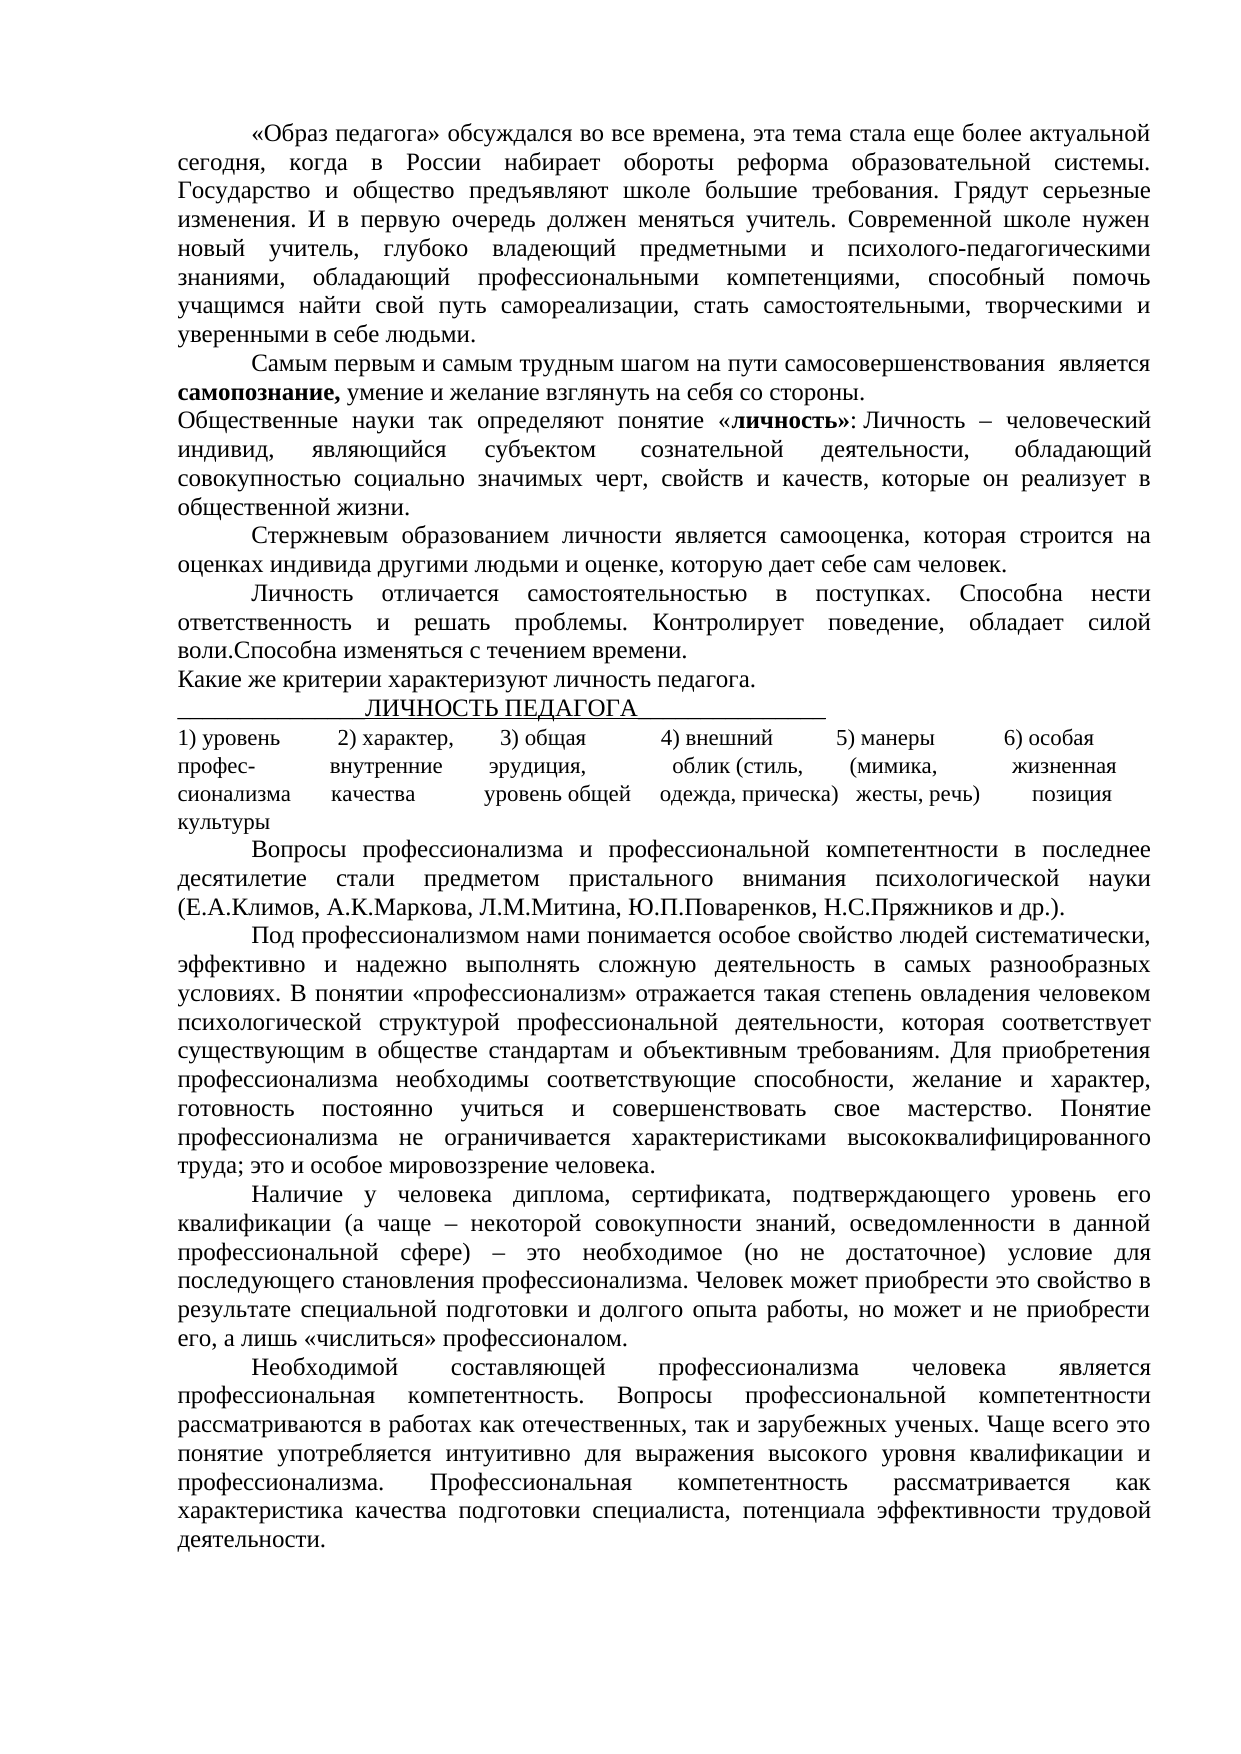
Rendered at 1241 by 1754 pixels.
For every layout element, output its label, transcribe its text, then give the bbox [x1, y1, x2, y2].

text 1) уровень 2) характер, 3) общая 4) внешний 5) манеры 6) особая [177, 722, 1152, 750]
text Самым первым и самым трудным шагом на пути самосовершенствования является самопознание, умение и желание взглянуть на себя со стороны. [177, 348, 1152, 406]
text _______________ЛИЧНОСТЬ ПЕДАГОГА_______________ [177, 693, 1152, 722]
text Под профессионализмом нами понимается особое свойство людей систематически, эффективно и надежно выполнять сложную деятельность в самых разнообразных условиях. В понятии «профессионализм» отражается такая степень овладения человеком психологической структурой профессиональной деятельности, которая соответствует существующим в обществе стандартам и объективным требованиям. Для приобретения профессионализма необходимы соответствующие способности, желание и характер, готовность постоянно учиться и совершенствовать свое мастерство. Понятие профессионализма не ограничивается характеристиками высококвалифицированного труда; это и особое мировоззрение человека. [177, 921, 1152, 1179]
text Необходимой составляющей профессионализма человека является профессиональная компетентность. Вопросы профессиональной компетентности рассматриваются в работах как отечественных, так и зарубежных ученых. Чаще всего это понятие употребляется интуитивно для выражения высокого уровня квалификации и профессионализма. Профессиональная компетентность рассматривается как характеристика качества подготовки специалиста, потенциала эффективности трудовой деятельности. [177, 1352, 1152, 1553]
text культуры [177, 806, 1152, 834]
text Общественные науки так определяют понятие «личность»: Личность – человеческий индивид, являющийся субъектом сознательной деятельности, обладающий совокупностью социально значимых черт, свойств и качеств, которые он реализует в общественной жизни. [177, 406, 1152, 521]
text сионализма качества уровень общей одежда, прическа) жесты, речь) позиция [177, 778, 1152, 806]
text профес- внутренние эрудиция, облик (стиль, (мимика, жизненная [177, 750, 1152, 778]
text Стержневым образованием личности является самооценка, которая строится на оценках индивида другими людьми и оценке, которую дает себе сам человек. [177, 521, 1152, 578]
text Какие же критерии характеризуют личность педагога. [177, 664, 1152, 693]
text «Образ педагога» обсуждался во все времена, эта тема стала еще более актуальной сегодня, когда в России набирает обороты реформа образовательной системы. Государство и общество предъявляют школе большие требования. Грядут серьезные изменения. И в первую очередь должен меняться учитель. Современной школе нужен новый учитель, глубоко владеющий предметными и психолого-педагогическими знаниями, обладающий профессиональными компетенциями, способный помочь учащимся найти свой путь самореализации, стать самостоятельными, творческими и уверенными в себе людьми. [177, 118, 1152, 348]
text Наличие у человека диплома, сертификата, подтверждающего уровень его квалификации (а чаще – некоторой совокупности знаний, осведомленности в данной профессиональной сфере) – это необходимое (но не достаточное) условие для последующего становления профессионализма. Человек может приобрести это свойство в результате специальной подготовки и долгого опыта работы, но может и не приобрести его, а лишь «числиться» профессионалом. [177, 1179, 1152, 1352]
text Личность отличается самостоятельностью в поступках. Способна нести ответственность и решать проблемы. Контролирует поведение, обладает силой воли.Способна изменяться с течением времени. [177, 578, 1152, 664]
text Вопросы профессионализма и профессиональной компетентности в последнее десятилетие стали предметом пристального внимания психологической науки (Е.А.Климов, А.К.Маркова, Л.М.Митина, Ю.П.Поваренков, Н.С.Пряжников и др.). [177, 834, 1152, 921]
